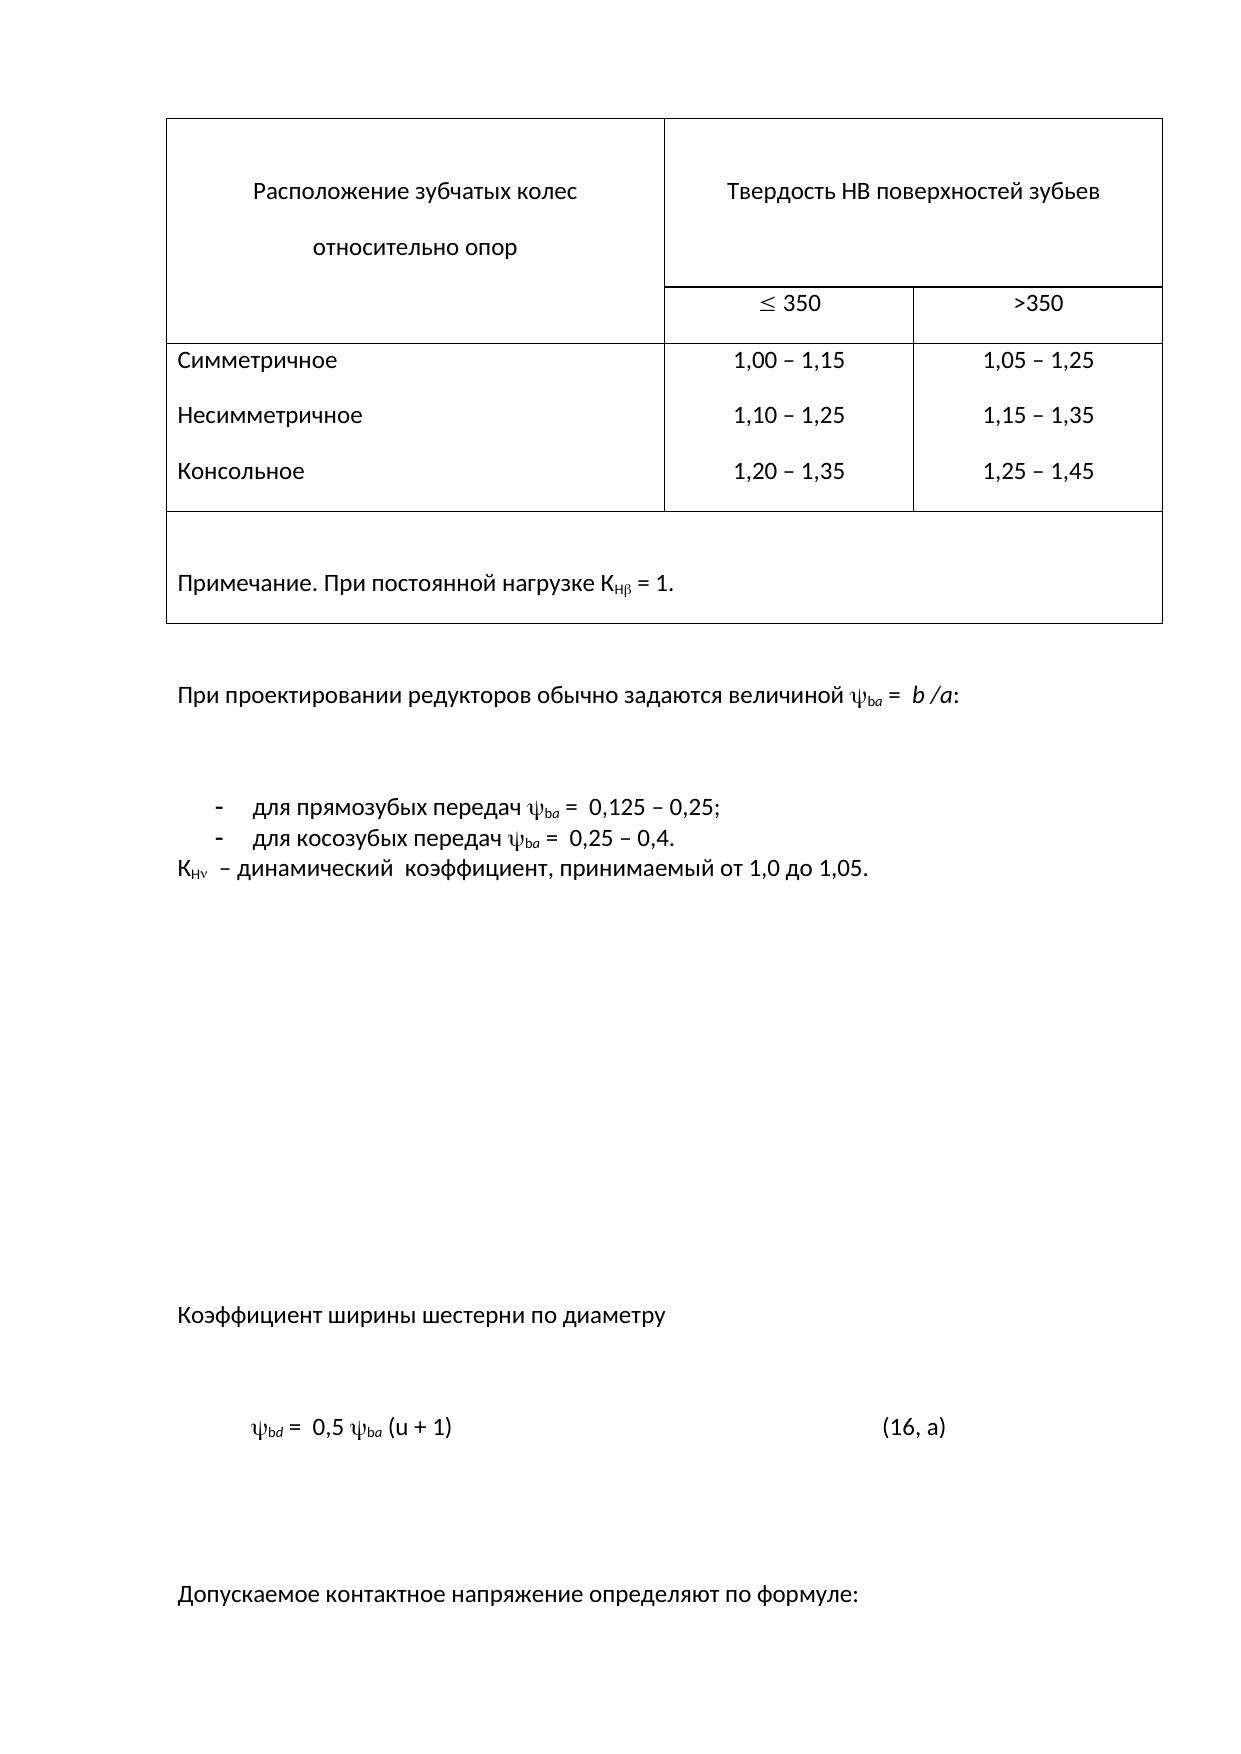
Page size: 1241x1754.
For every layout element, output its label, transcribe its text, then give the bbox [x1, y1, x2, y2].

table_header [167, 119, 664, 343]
text При проектировании редукторов обычно задаются величиной ba = b /a: [177, 679, 1152, 710]
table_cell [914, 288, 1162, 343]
text Коэффициент ширины шестерни по диаметру [177, 1299, 1152, 1329]
text Допускаемое контактное напряжение определяют по формуле: [177, 1578, 1152, 1609]
text bd = 0,5 ba (u + 1) (16, а) [177, 1411, 1152, 1441]
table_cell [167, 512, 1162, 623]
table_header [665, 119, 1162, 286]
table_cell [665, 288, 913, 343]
list для косозубых передач ba = 0,25 – 0,4. [215, 822, 1152, 852]
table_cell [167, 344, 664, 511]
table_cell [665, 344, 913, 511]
list для прямозубых передач ba = 0,125 – 0,25; [215, 791, 1152, 822]
text КН – динамический коэффициент, принимаемый от 1,0 до 1,05. [177, 852, 1152, 883]
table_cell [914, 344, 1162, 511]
